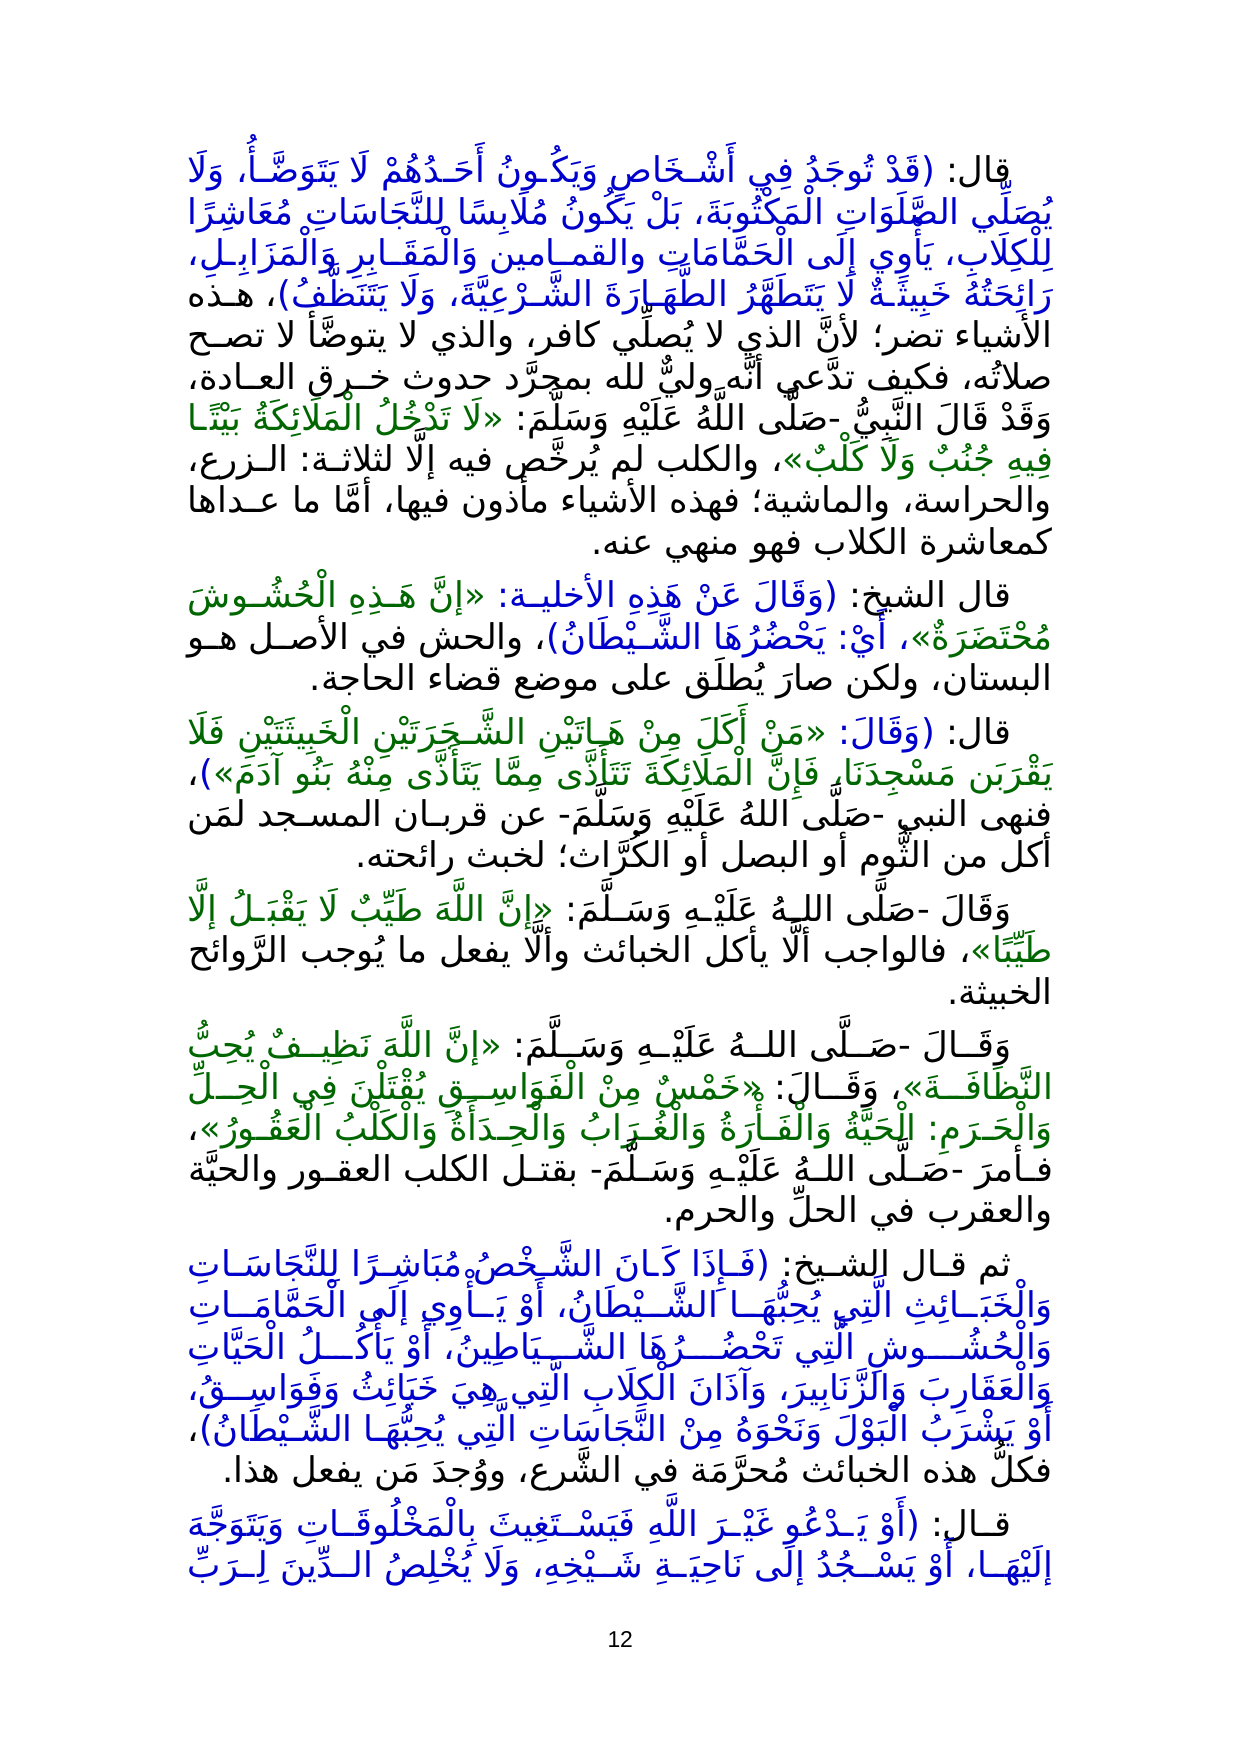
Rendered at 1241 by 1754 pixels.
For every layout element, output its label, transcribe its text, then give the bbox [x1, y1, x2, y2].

text ثم قال الشيخ: (فَإِذَا كَانَ الشَّخْصُ مُبَاشِرًا لِلنَّجَاسَاتِ وَالْخَبَائِثِ الَّتِي يُحِبُّهَا الشَّيْطَانُ، أَوْ يَأْوِي إلَى الْحَمَّامَاتِ وَالْحُشُوشِ الَّتِي تَحْضُرُهَا الشَّيَاطِينُ، أَوْ يَأْكُلُ الْحَيَّاتِ وَالْعَقَارِبَ وَالزَّنَابِيرَ، وَآذَانَ الْكِلَابِ الَّتِي هِيَ خَبَائِثُ وَفَوَاسِقُ، أَوْ يَشْرَبُ الْبَوْلَ وَنَحْوَهُ مِنْ النَّجَاسَاتِ الَّتِي يُحِبُّهَا الشَّيْطَانُ)، فكلُّ هذه الخبائث مُحرَّمَة في الشَّرع، ووُجدَ مَن يفعل هذا. [187, 1244, 1053, 1491]
text قال: (قَدْ تُوجَدُ فِي أَشْخَاصٍ وَيَكُونُ أَحَدُهُمْ لَا يَتَوَضَّأُ، وَلَا يُصَلِّي الصَّلَوَاتِ الْمَكْتُوبَةَ، بَلْ يَكُونُ مُلَابِسًا لِلنَّجَاسَاتِ مُعَاشِرًا لِلْكِلَابِ، يَأْوِي إلَى الْحَمَّامَاتِ والقمامين وَالْمَقَابِرِ وَالْمَزَابِلِ، رَائِحَتُهُ خَبِيثَةٌ لَا يَتَطَهَّرُ الطَّهَارَةَ الشَّرْعِيَّةَ، وَلَا يَتَنَظَّفُ)، هذه الأشياء تضر؛ لأنَّ الذي لا يُصلِّي كافر، والذي لا يتوضَّأ لا تصح صلاتُه، فكيف تدَّعي أنَّه وليٌّ لله بمجرَّد حدوث خرق العادة، وَقَدْ قَالَ النَّبِيُّ -صَلَّى اللَّهُ عَلَيْهِ وَسَلَّمَ: «لَا تَدْخُلُ الْمَلَائِكَةُ بَيْتًا فِيهِ جُنُبٌ وَلَا كَلْبٌ»، والكلب لم يُرخَّص فيه إلَّا لثلاثة: الزرع، والحراسة، والماشية؛ فهذه الأشياء مأذون فيها، أمَّا ما عداها كمعاشرة الكلاب فهو منهي عنه. [187, 150, 1053, 562]
text وَقَالَ -صَلَّى اللهُ عَلَيْهِ وَسَلَّمَ: «إنَّ اللَّهَ طَيِّبٌ لَا يَقْبَلُ إلَّا طَيِّبًا»، فالواجب ألَّا يأكل الخبائث وألَّا يفعل ما يُوجب الرَّوائح الخبيثة. [187, 889, 1053, 1012]
text قال الشيخ: (وَقَالَ عَنْ هَذِهِ الأخلية: «إنَّ هَذِهِ الْحُشُوشَ مُحْتَضَرَةٌ»، أَيْ: يَحْضُرُهَا الشَّيْطَانُ)، والحش في الأصل هو البستان، ولكن صارَ يُطلَق على موضع قضاء الحاجة. [187, 575, 1053, 699]
text وَقَالَ -صَلَّى اللهُ عَلَيْهِ وَسَلَّمَ: «إنَّ اللَّهَ نَظِيفٌ يُحِبُّ النَّظَافَةَ»، وَقَالَ: «خَمْسٌ مِنْ الْفَوَاسِقِ يُقْتَلْنَ فِي الْحِلِّ وَالْحَرَمِ: الْحَيَّةُ وَالْفَأْرَةُ وَالْغُرَابُ وَالْحِدَأَةُ وَالْكَلْبُ الْعَقُورُ»، فأمرَ -صَلَّى اللهُ عَلَيْهِ وَسَلَّمَ- بقتل الكلب العقور والحيَّة والعقرب في الحلِّ والحرم. [187, 1025, 1053, 1231]
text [187, 1504, 1053, 1586]
text قال: (وَقَالَ: «مَنْ أَكَلَ مِنْ هَاتَيْنِ الشَّجَرَتَيْنِ الْخَبِيثَتَيْنِ فَلَا يَقْرَبَن مَسْجِدَنَا، فَإِنَّ الْمَلَائِكَةَ تَتَأَذَّى مِمَّا يَتَأَذَّى مِنْهُ بَنُو آدَمَ»)، فنهى النبي -صَلَّى اللهُ عَلَيْهِ وَسَلَّمَ- عن قربان المسجد لمَن أكل من الثُّوم أو البصل أو الكُرَّاث؛ لخبث رائحته. [187, 711, 1053, 876]
